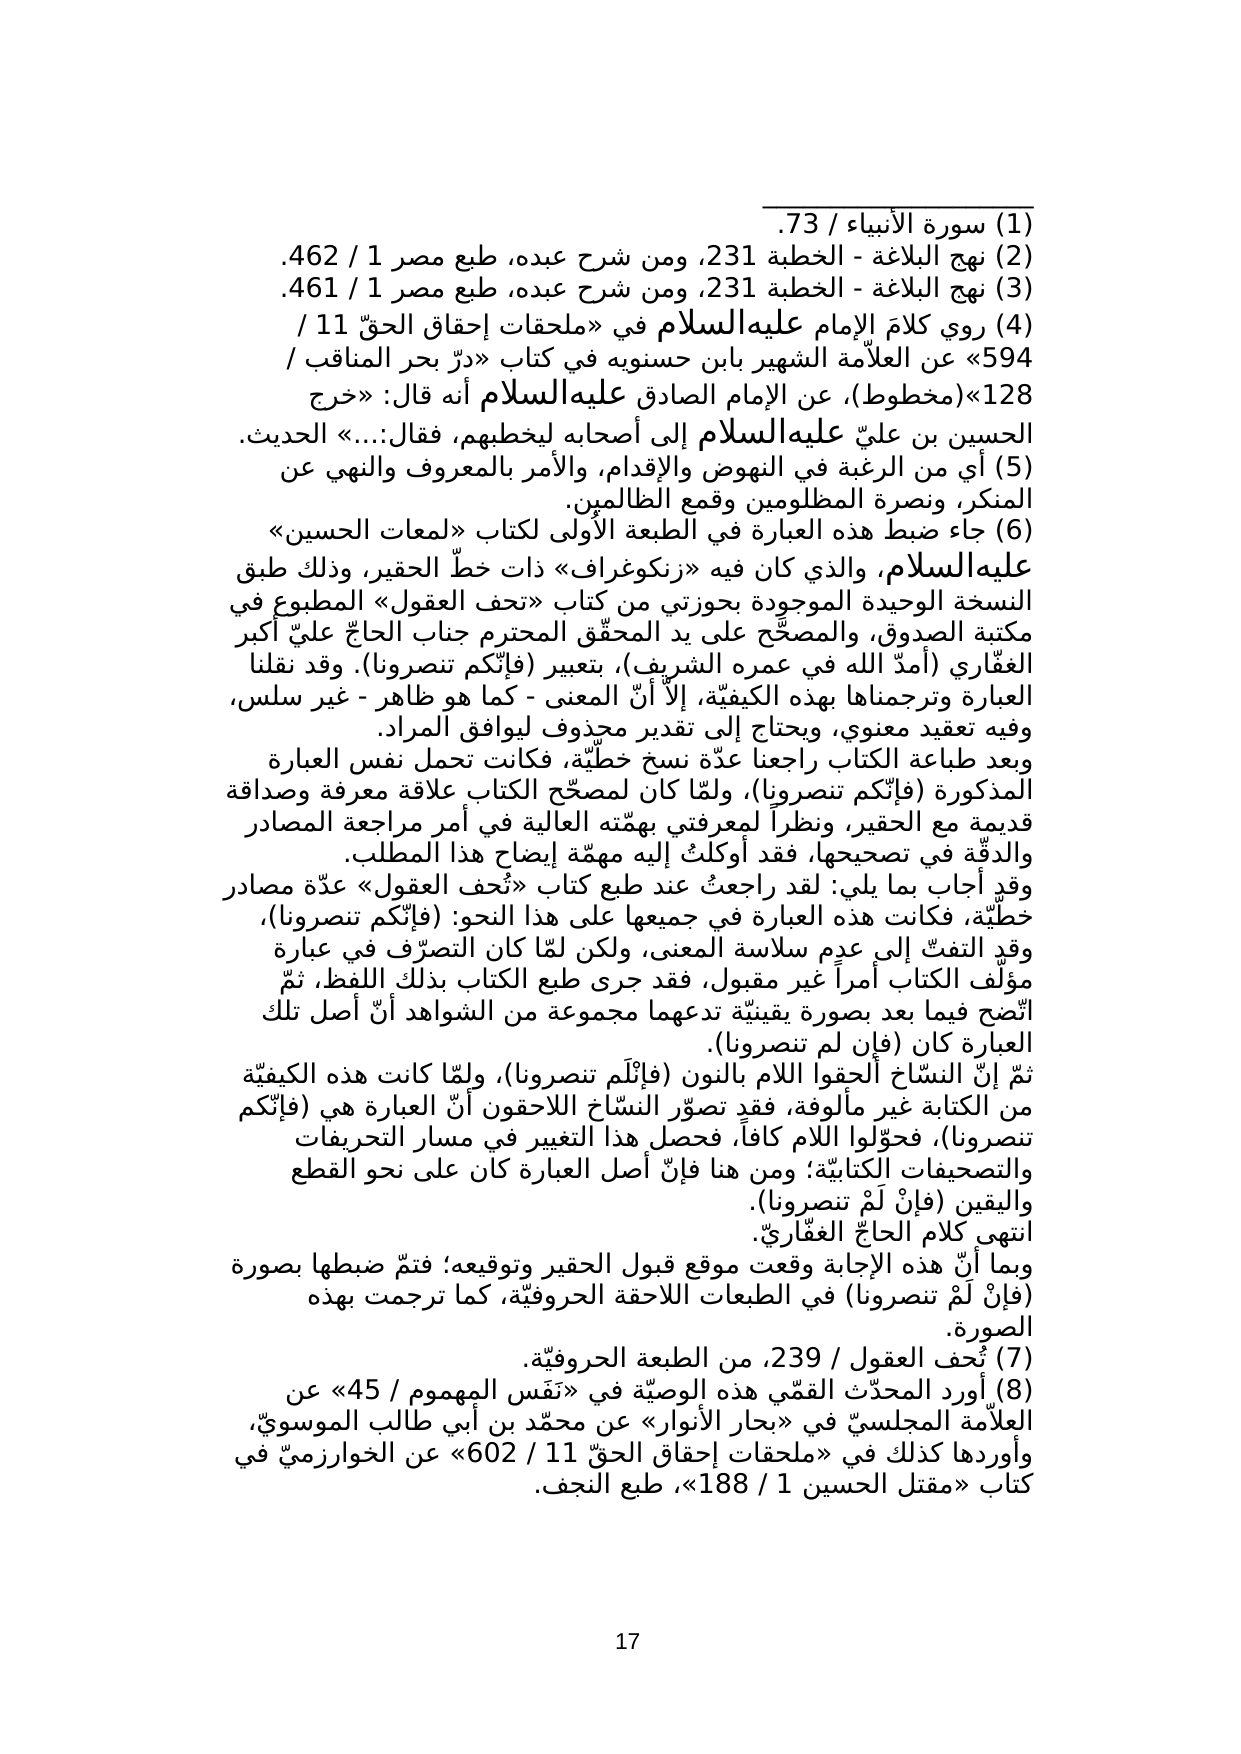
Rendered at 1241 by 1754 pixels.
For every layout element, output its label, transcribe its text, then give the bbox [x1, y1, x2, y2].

text وقد أجاب بما يلي: لقد راجعتُ عند طبع كتاب «تُحف العقول» عدّة مصادر خطّيّة، فكانت هذه العبارة في جميعها على هذا النحو: (فإنّكم تنصرونا)، وقد التفتّ إلى عدم سلاسة المعنى، ولكن لمّا كان التصرّف في عبارة مؤلّف الكتاب أمراً غير مقبول، فقد جرى طبع الكتاب بذلك اللفظ، ثمّ اتّضح فيما بعد بصورة يقينيّة تدعهما مجموعة من الشواهد أنّ أصل تلك العبارة كان (فإن لم تنصرونا). [222, 869, 1033, 1058]
text (1) سورة الأنبياء / 73. [222, 209, 1033, 240]
text ____________________ [222, 177, 1033, 209]
text (5) أي من الرغبة في النهوض والإقدام، والأمر بالمعروف والنهي عن المنكر، ونصرة المظلومين وقمع الظالمين. [222, 452, 1033, 515]
text انتهى كلام الحاجّ الغفّاريّ. [222, 1216, 1033, 1248]
text ثمّ إنّ النسّاخ ألحقوا اللام بالنون (فإنْلَم تنصرونا)، ولمّا كانت هذه الكيفيّة من الكتابة غير مألوفة، فقد تصوّر النسّاخ اللاحقون أنّ العبارة هي (فإنّكم تنصرونا)، فحوّلوا اللام كافاً، فحصل هذا التغيير في مسار التحريفات والتصحيفات الكتابيّة؛ ومن هنا فإنّ أصل العبارة كان على نحو القطع واليقين (فإنْ لَمْ تنصرونا). [222, 1058, 1033, 1216]
text (6) جاء ضبط هذه العبارة في الطبعة الاُولى لكتاب «لمعات الحسين» عليه‌السلام، والذي كان فيه «زنكوغراف» ذات خطّ الحقير، وذلك طبق النسخة الوحيدة الموجودة بحوزتي من كتاب «تحف العقول» المطبوع في مكتبة الصدوق، والمصحَّح على يد المحقّق المحترم جناب الحاجّ عليّ أكبر الغفّاري (أمدّ الله في عمره الشريف)، بتعبير (فإنّكم تنصرونا). وقد نقلنا العبارة وترجمناها بهذه الكيفيّة، إلاّ أنّ المعنى - كما هو ظاهر - غير سلس، وفيه تعقيد معنوي، ويحتاج إلى تقدير محذوف ليوافق المراد. [222, 515, 1033, 743]
text وبما أنّ هذه الإجابة وقعت موقع قبول الحقير وتوقيعه؛ فتمّ ضبطها بصورة (فإنْ لَمْ تنصرونا) في الطبعات اللاحقة الحروفيّة، كما ترجمت بهذه الصورة. [222, 1248, 1033, 1343]
text (3) نهج البلاغة - الخطبة 231، ومن شرح عبده، طبع مصر 1 / 461. [222, 272, 1033, 303]
text (2) نهج البلاغة - الخطبة 231، ومن شرح عبده، طبع مصر 1 / 462. [222, 240, 1033, 272]
text (8) أورد المحدّث القمّي هذه الوصيّة في «نَفَس المهموم / 45» عن العلاّمة المجلسيّ في «بحار الأنوار» عن محمّد بن أبي طالب الموسويّ، وأوردها كذلك في «ملحقات إحقاق الحقّ 11 / 602» عن الخوارزميّ في كتاب «مقتل الحسين 1 / 188»، طبع النجف. [222, 1374, 1033, 1500]
text (7) تُحف العقول / 239، من الطبعة الحروفيّة. [222, 1343, 1033, 1374]
text (4) روي كلامَ الإمام عليه‌السلام في «ملحقات إحقاق الحقّ 11 / 594» عن العلاّمة الشهير بابن حسنويه في كتاب «درّ بحر المناقب / 128»(مخطوط)، عن الإمام الصادق عليه‌السلام أنه قال: «خرج الحسين بن عليّ عليه‌السلام إلى أصحابه ليخطبهم، فقال:...» الحديث. [222, 303, 1033, 452]
text وبعد طباعة الكتاب راجعنا عدّة نسخ خطّيّة، فكانت تحمل نفس العبارة المذكورة (فإنّكم تنصرونا)، ولمّا كان لمصحّح الكتاب علاقة معرفة وصداقة قديمة مع الحقير، ونظراً لمعرفتي بهمّته العالية في أمر مراجعة المصادر والدقّة في تصحيحها، فقد أوكلتُ إليه مهمّة إيضاح هذا المطلب. [222, 743, 1033, 869]
